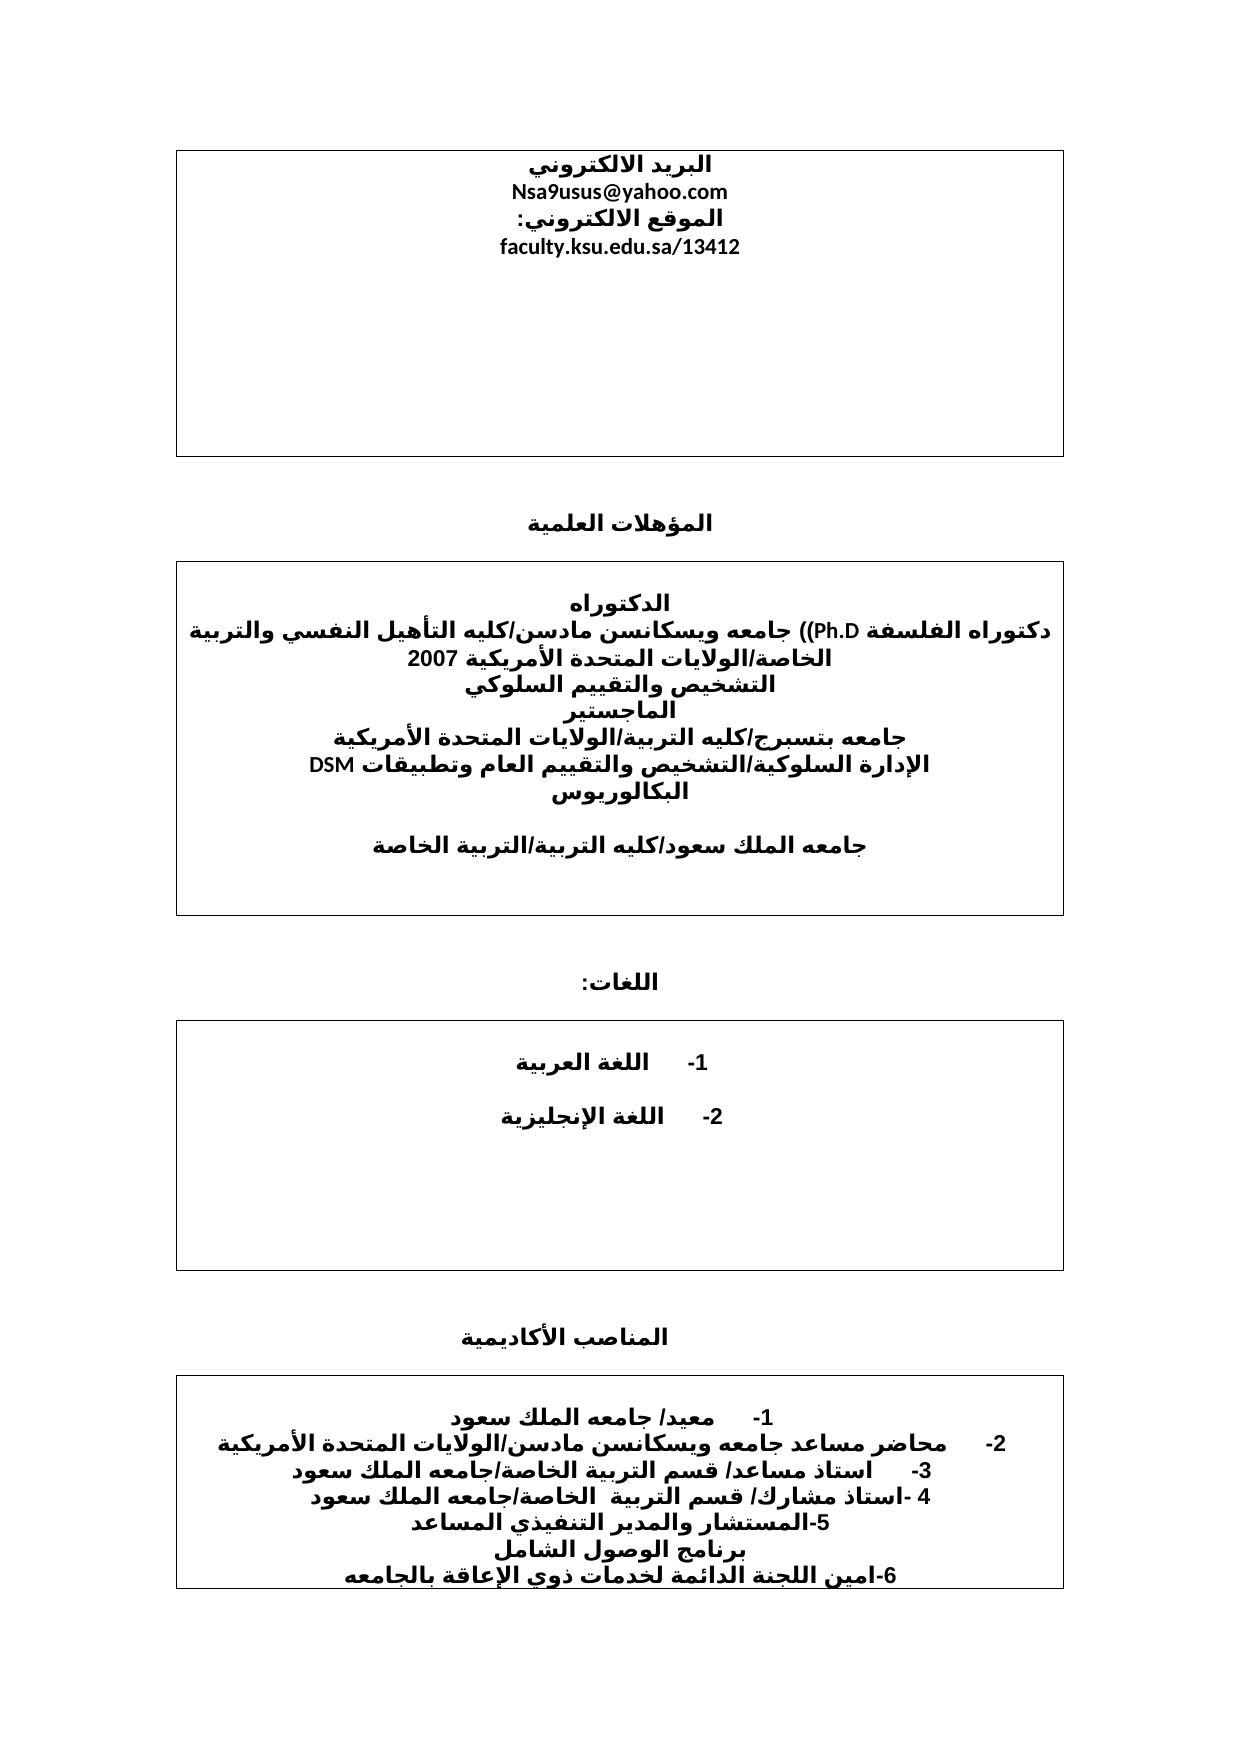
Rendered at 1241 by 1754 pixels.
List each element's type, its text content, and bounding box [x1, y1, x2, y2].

table_header اللغة العربية اللغة الإنجليزية [177, 1021, 1063, 1270]
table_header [177, 1376, 1063, 1588]
table_header الدكتوراه دكتوراه الفلسفة Ph.D)) جامعه ويسكانسن مادسن/كليه التأهيل النفسي والتربية الخاصة/الولايات المتحدة الأمريكية 2007 التشخيص والتقييم السلوكي الماجستير جامعه بتسبرج/كليه التربية/الولايات المتحدة الأمريكية الإدارة السلوكية/التشخيص والتقييم العام وتطبيقات DSM البكالوريوس جامعه الملك سعود/كليه التربية/التربية الخاصة [177, 562, 1063, 915]
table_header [177, 151, 1063, 456]
text المؤهلات العلمية [187, 510, 1053, 536]
text المناصب الأكاديمية [187, 1324, 1053, 1350]
text اللغات: [187, 969, 1053, 995]
